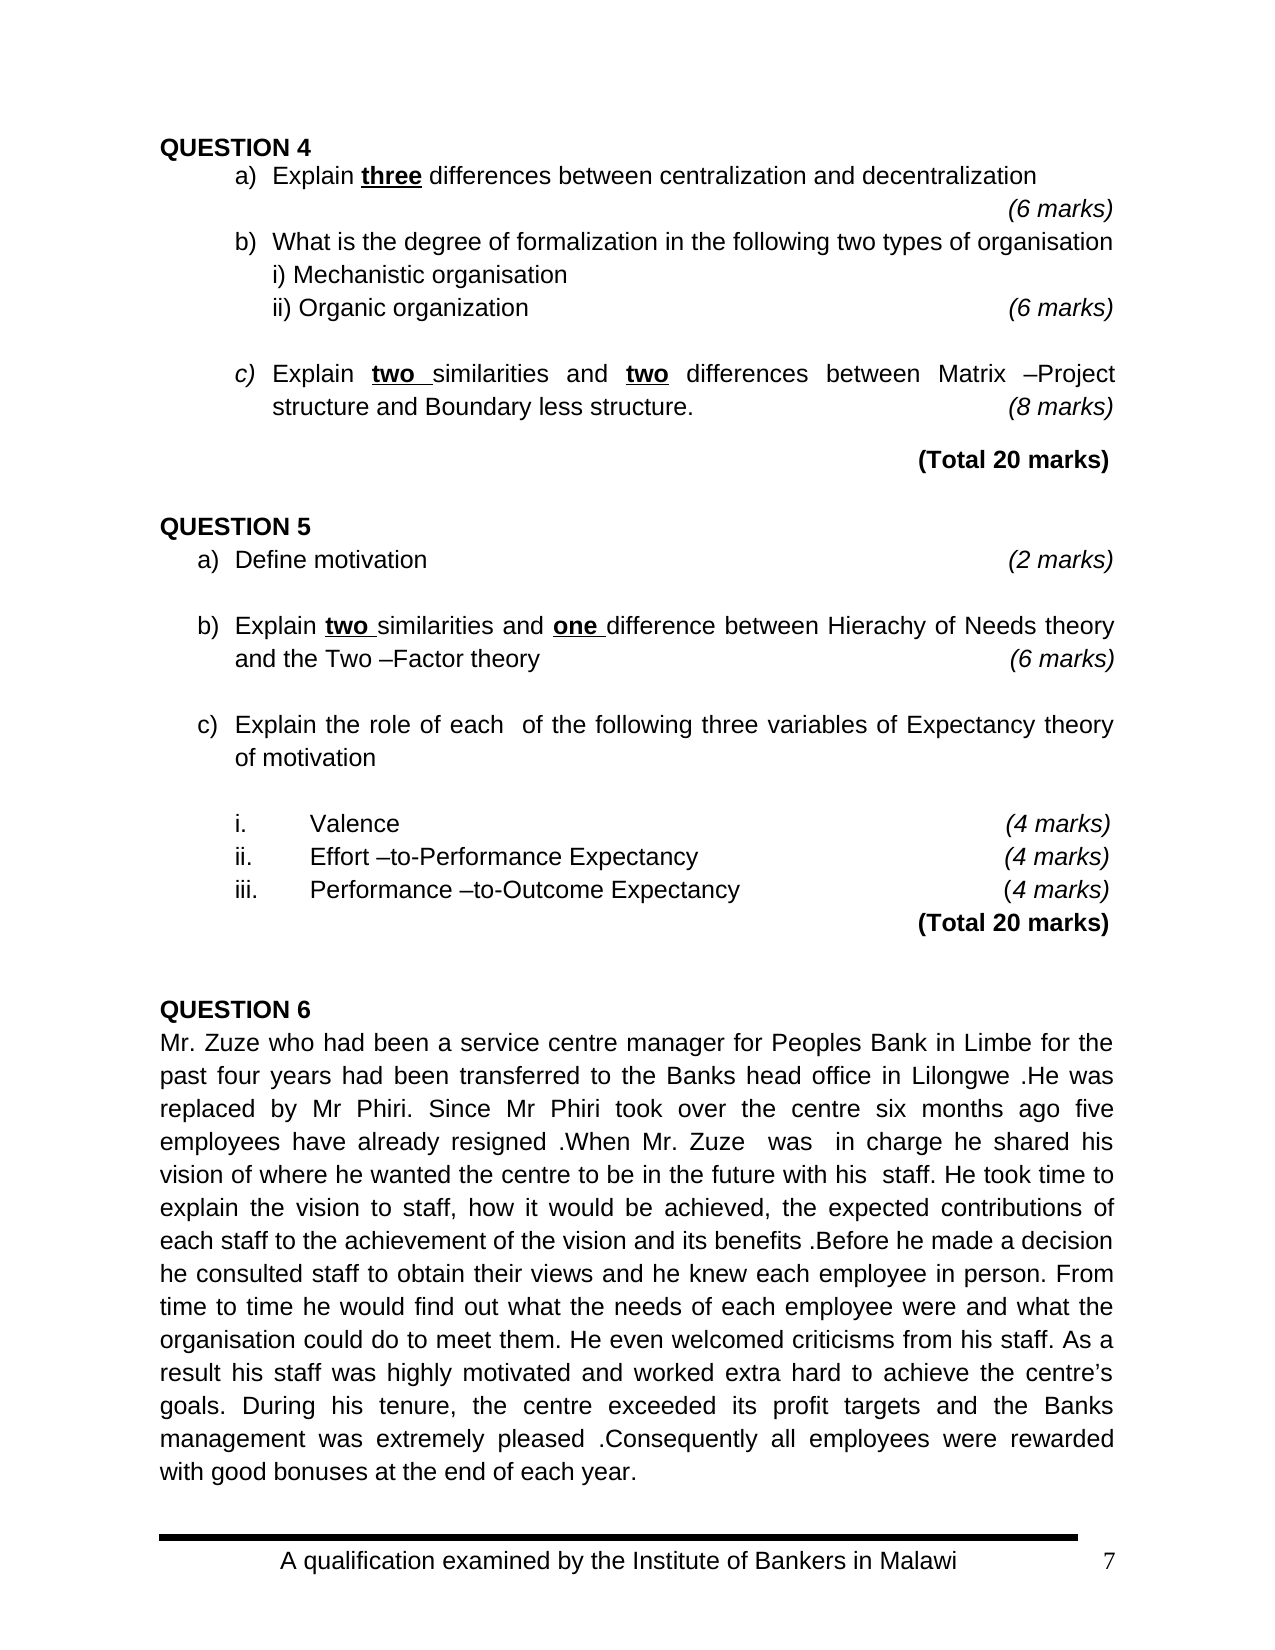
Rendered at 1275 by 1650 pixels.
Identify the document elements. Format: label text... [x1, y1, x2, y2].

list Explain two similarities and one difference between Hierachy of Needs theory and the Two –Factor theory (6 marks) [197, 611, 1116, 672]
text QUESTION 5 [159, 512, 1116, 540]
list Explain the role of each of the following three variables of Expectancy theory of motivation [197, 710, 1116, 771]
list Explain three differences between centralization and decentralization [234, 161, 1116, 190]
text (Total 20 marks) [159, 446, 1116, 474]
list i) Mechanistic organisation [272, 260, 1116, 289]
text QUESTION 4 [159, 132, 1116, 161]
text Mr. Zuze who had been a service centre manager for Peoples Bank in Limbe for the past four years had been transferred to the Banks head office in Lilongwe .He was replaced by Mr Phiri. Since Mr Phiri took over the centre six months ago five employees have already resigned .When Mr. Zuze was in charge he shared his vision of where he wanted the centre to be in the future with his staff. He took time to explain the vision to staff, how it would be achieved, the expected contributions of each staff to the achievement of the vision and its benefits .Before he made a decision he consulted staff to obtain their views and he knew each employee in person. From time to time he would find out what the needs of each employee were and what the organisation could do to meet them. He even welcomed criticisms from his staff. As a result his staff was highly motivated and worked extra hard to achieve the centre’s goals. During his tenure, the centre exceeded its profit targets and the Banks management was extremely pleased .Consequently all employees were rewarded with good bonuses at the end of each year. [159, 1028, 1116, 1486]
list ii) Organic organization (6 marks) [272, 293, 1116, 322]
text QUESTION 6 [159, 995, 1116, 1023]
list What is the degree of formalization in the following two types of organisation [234, 227, 1116, 256]
list Define motivation (2 marks) [197, 544, 1116, 573]
list (Total 20 marks) [759, 908, 1116, 937]
list Explain two similarities and two differences between Matrix –Project structure and Boundary less structure. (8 marks) [234, 359, 1116, 420]
list Valence (4 marks) [234, 809, 1116, 837]
list (6 marks) [759, 194, 1116, 223]
list Effort –to-Performance Expectancy (4 marks) [234, 842, 1116, 871]
list Performance –to-Outcome Expectancy (4 marks) [234, 875, 1116, 903]
